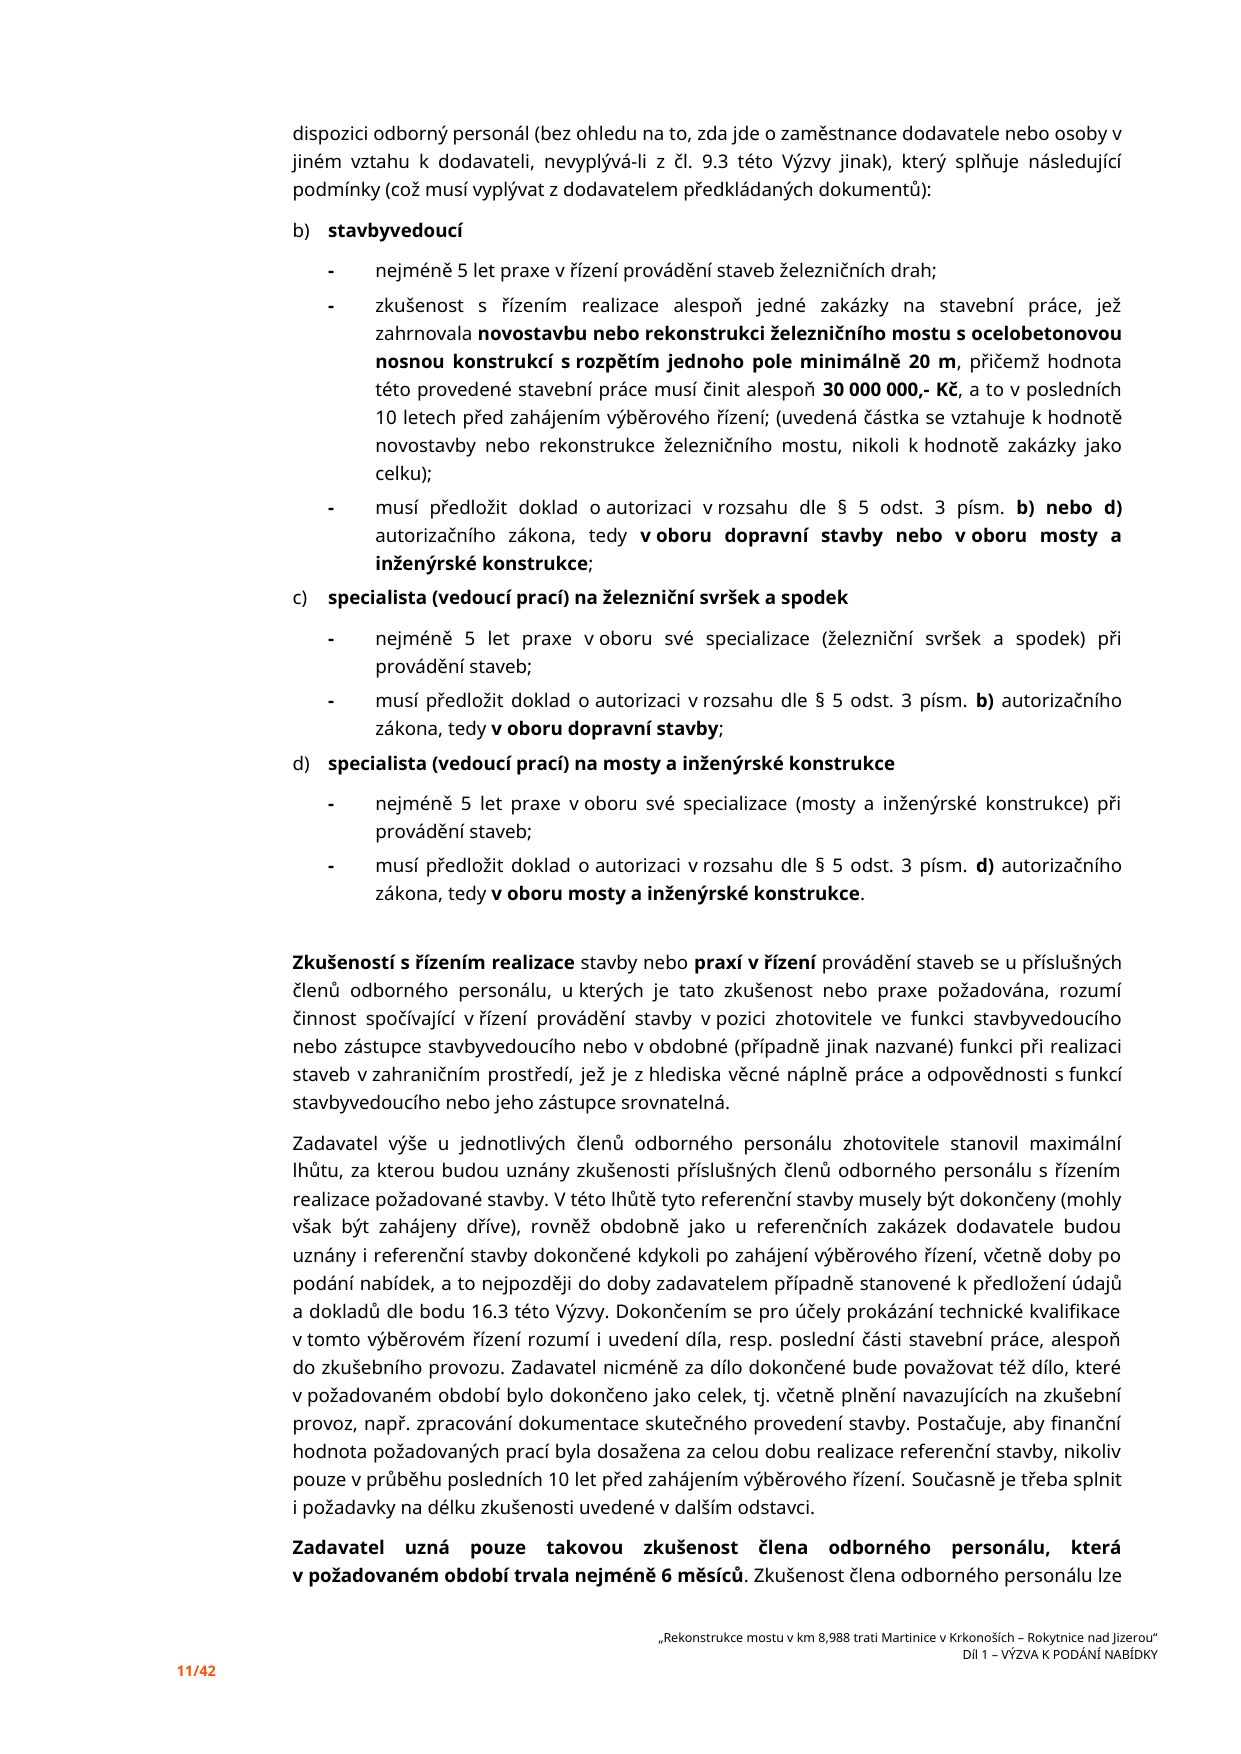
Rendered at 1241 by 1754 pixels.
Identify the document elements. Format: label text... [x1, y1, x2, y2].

text specialista (vedoucí prací) na mosty a inženýrské konstrukce [292, 750, 1122, 775]
text nejméně 5 let praxe v řízení provádění staveb železničních drah; [328, 258, 1122, 283]
text specialista (vedoucí prací) na železniční svršek a spodek [292, 585, 1122, 610]
text Zadavatel výše u jednotlivých členů odborného personálu zhotovitele stanovil maximální lhůtu, za kterou budou uznány zkušenosti příslušných členů odborného personálu s řízením realizace požadované stavby. V této lhůtě tyto referenční stavby musely být dokončeny (mohly však být zahájeny dříve), rovněž obdobně jako u referenčních zakázek dodavatele budou uznány i referenční stavby dokončené kdykoli po zahájení výběrového řízení, včetně doby po podání nabídek, a to nejpozději do doby zadavatelem případně stanovené k předložení údajů a dokladů dle bodu 16.3 této Výzvy. Dokončením se pro účely prokázání technické kvalifikace v tomto výběrovém řízení rozumí i uvedení díla, resp. poslední části stavební práce, alespoň do zkušebního provozu. Zadavatel nicméně za dílo dokončené bude považovat též dílo, které v požadovaném období bylo dokončeno jako celek, tj. včetně plnění navazujících na zkušební provoz, např. zpracování dokumentace skutečného provedení stavby. Postačuje, aby finanční hodnota požadovaných prací byla dosažena za celou dobu realizace referenční stavby, nikoliv pouze v průběhu posledních 10 let před zahájením výběrového řízení. Současně je třeba splnit i požadavky na délku zkušenosti uvedené v dalším odstavci. [292, 1130, 1122, 1519]
text nejméně 5 let praxe v oboru své specializace (mosty a inženýrské konstrukce) při provádění staveb; [328, 790, 1122, 844]
text musí předložit doklad o autorizaci v rozsahu dle § 5 odst. 3 písm. b) nebo d) autorizačního zákona, tedy v oboru dopravní stavby nebo v oboru mosty a inženýrské konstrukce; [328, 494, 1122, 576]
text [292, 1534, 1122, 1588]
text musí předložit doklad o autorizaci v rozsahu dle § 5 odst. 3 písm. d) autorizačního zákona, tedy v oboru mosty a inženýrské konstrukce. [328, 853, 1122, 906]
list stavbyvedoucí [292, 217, 1122, 243]
text zkušenost s řízením realizace alespoň jedné zakázky na stavební práce, jež zahrnovala novostavbu nebo rekonstrukci železničního mostu s ocelobetonovou nosnou konstrukcí s rozpětím jednoho pole minimálně 20 m, přičemž hodnota této provedené stavební práce musí činit alespoň 30 000 000,- Kč, a to v posledních 10 letech před zahájením výběrového řízení; (uvedená částka se vztahuje k hodnotě novostavby nebo rekonstrukce železničního mostu, nikoli k hodnotě zakázky jako celku); [328, 292, 1122, 486]
text Zkušeností s řízením realizace stavby nebo praxí v řízení provádění staveb se u příslušných členů odborného personálu, u kterých je tato zkušenost nebo praxe požadována, rozumí činnost spočívající v řízení provádění stavby v pozici zhotovitele ve funkci stavbyvedoucího nebo zástupce stavbyvedoucího nebo v obdobné (případně jinak nazvané) funkci při realizaci staveb v zahraničním prostředí, jež je z hlediska věcné náplně práce a odpovědnosti s funkcí stavbyvedoucího nebo jeho zástupce srovnatelná. [292, 949, 1122, 1115]
text nejméně 5 let praxe v oboru své specializace (železniční svršek a spodek) při provádění staveb; [328, 625, 1122, 679]
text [292, 121, 1122, 202]
text musí předložit doklad o autorizaci v rozsahu dle § 5 odst. 3 písm. b) autorizačního zákona, tedy v oboru dopravní stavby; [328, 687, 1122, 741]
